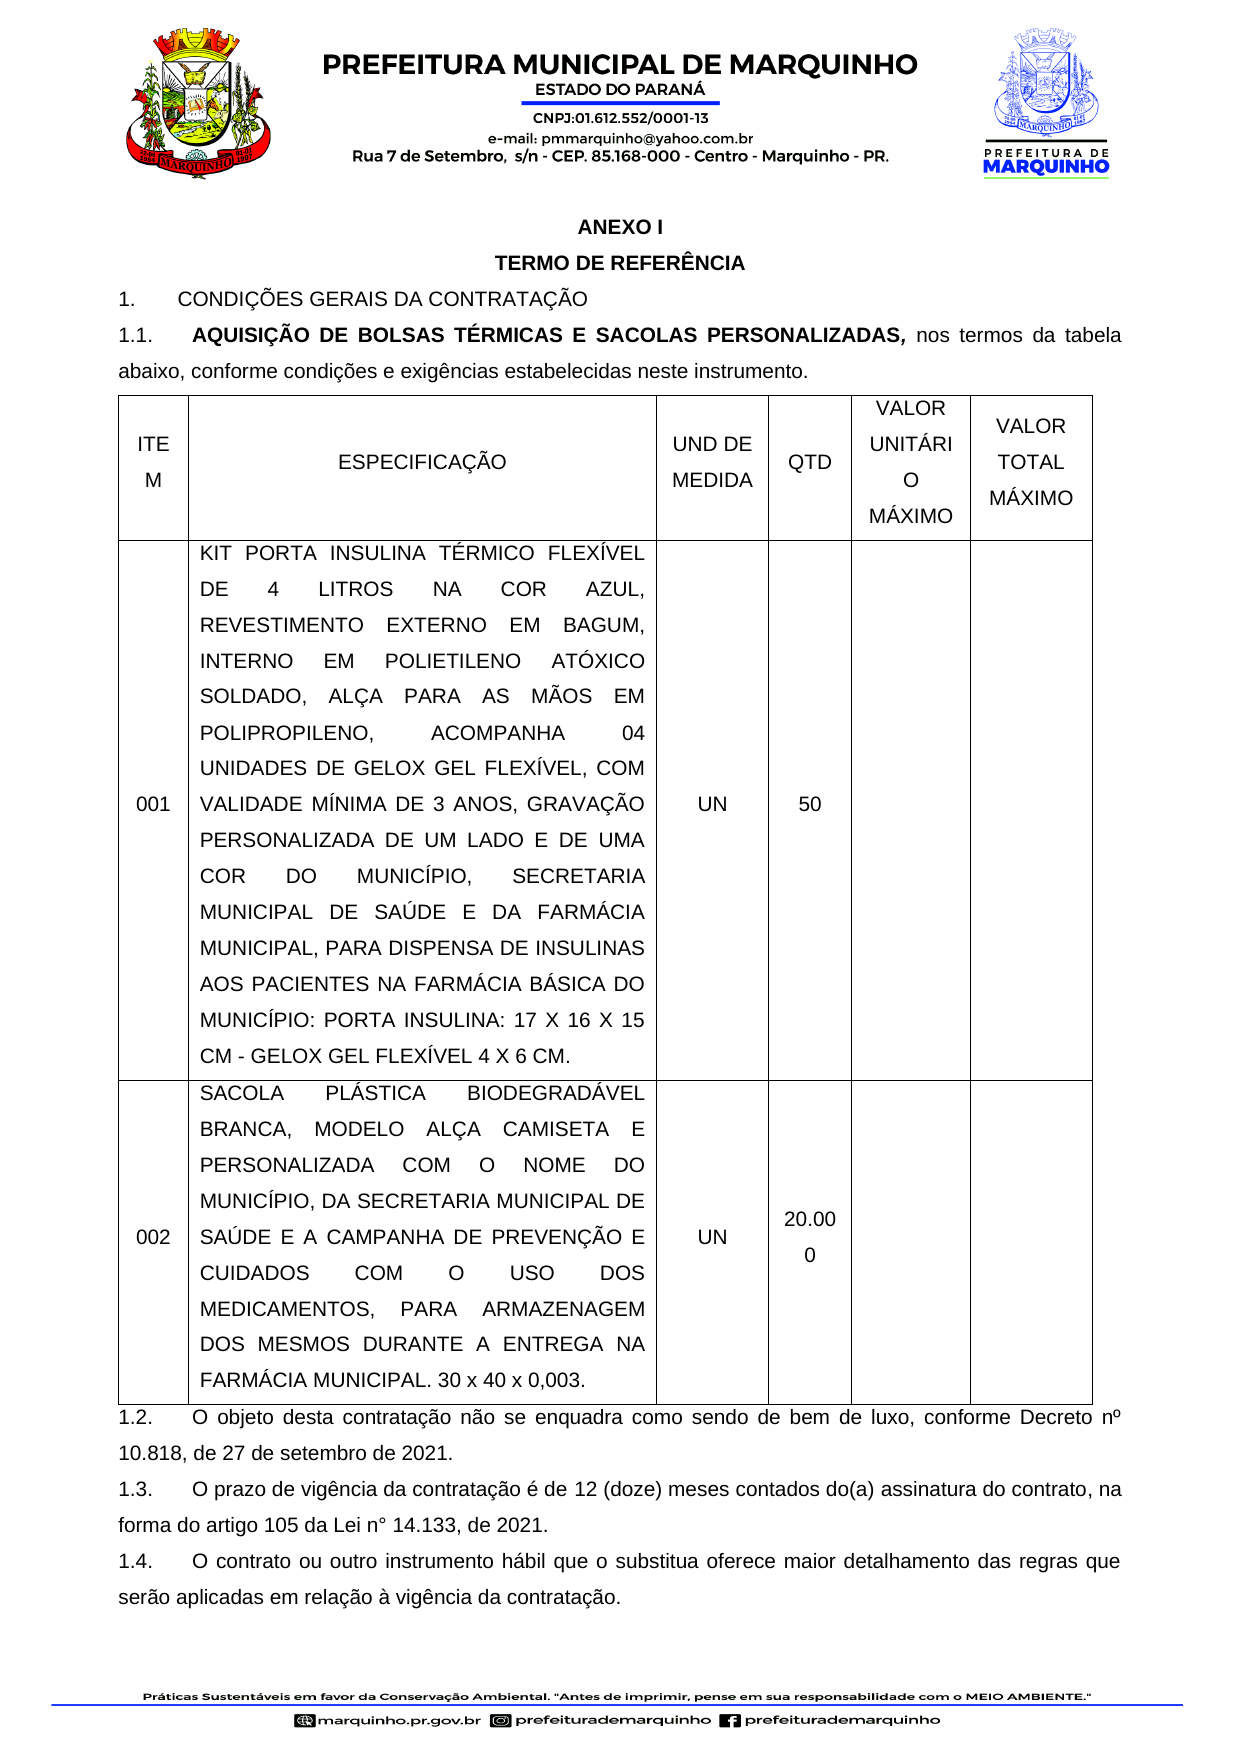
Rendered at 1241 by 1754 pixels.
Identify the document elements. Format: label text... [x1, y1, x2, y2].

table_cell 001 [119, 541, 188, 1080]
table_cell 50 [769, 541, 851, 1080]
table_cell [971, 541, 1092, 1080]
list O objeto desta contratação não se enquadra como sendo de bem de luxo, conforme Decreto nº 10.818, de 27 de setembro de 2021. [118, 1405, 1122, 1465]
table_header ITEM [119, 396, 188, 539]
table_cell 002 [119, 1081, 188, 1404]
picture [60, 0, 1181, 204]
text ANEXO I [118, 177, 1122, 239]
table_cell [971, 1081, 1092, 1404]
table_cell UN [657, 1081, 768, 1404]
table_header VALOR UNITÁRIO MÁXIMO [852, 396, 970, 539]
list AQUISIÇÃO DE BOLSAS TÉRMICAS E SACOLAS PERSONALIZADAS, nos termos da tabela abaixo, conforme condições e exigências estabelecidas neste instrumento. [118, 323, 1122, 383]
table_header ESPECIFICAÇÃO [189, 396, 656, 539]
picture [27, 1669, 1207, 1749]
list O prazo de vigência da contratação é de 12 (doze) meses contados do(a) assinatura do contrato, na forma do artigo 105 da Lei n° 14.133, de 2021. [118, 1477, 1122, 1537]
table_header VALOR TOTAL MÁXIMO [971, 396, 1092, 539]
table_cell 20.000 [769, 1081, 851, 1404]
text TERMO DE REFERÊNCIA [118, 251, 1122, 275]
table_cell KIT PORTA INSULINA TÉRMICO FLEXÍVEL DE 4 LITROS NA COR AZUL, REVESTIMENTO EXTERNO EM BAGUM, INTERNO EM POLIETILENO ATÓXICO SOLDADO, ALÇA PARA AS MÃOS EM POLIPROPILENO, ACOMPANHA 04 UNIDADES DE GELOX GEL FLEXÍVEL, COM VALIDADE MÍNIMA DE 3 ANOS, GRAVAÇÃO PERSONALIZADA DE UM LADO E DE UMA COR DO MUNICÍPIO, SECRETARIA MUNICIPAL DE SAÚDE E DA FARMÁCIA MUNICIPAL, PARA DISPENSA DE INSULINAS AOS PACIENTES NA FARMÁCIA BÁSICA DO MUNICÍPIO: PORTA INSULINA: 17 X 16 X 15 CM - GELOX GEL FLEXÍVEL 4 X 6 CM. [189, 541, 656, 1080]
table_cell [852, 1081, 970, 1404]
table_cell SACOLA PLÁSTICA BIODEGRADÁVEL BRANCA, MODELO ALÇA CAMISETA E PERSONALIZADA COM O NOME DO MUNICÍPIO, DA SECRETARIA MUNICIPAL DE SAÚDE E A CAMPANHA DE PREVENÇÃO E CUIDADOS COM O USO DOS MEDICAMENTOS, PARA ARMAZENAGEM DOS MESMOS DURANTE A ENTREGA NA FARMÁCIA MUNICIPAL. 30 x 40 x 0,003. [189, 1081, 656, 1404]
table_cell UN [657, 541, 768, 1080]
table_cell [852, 541, 970, 1080]
list CONDIÇÕES GERAIS DA CONTRATAÇÃO [118, 287, 1122, 311]
table_header QTD [769, 396, 851, 539]
table_header UND DE MEDIDA [657, 396, 768, 539]
list O contrato ou outro instrumento hábil que o substitua oferece maior detalhamento das regras que serão aplicadas em relação à vigência da contratação. [118, 1549, 1122, 1609]
